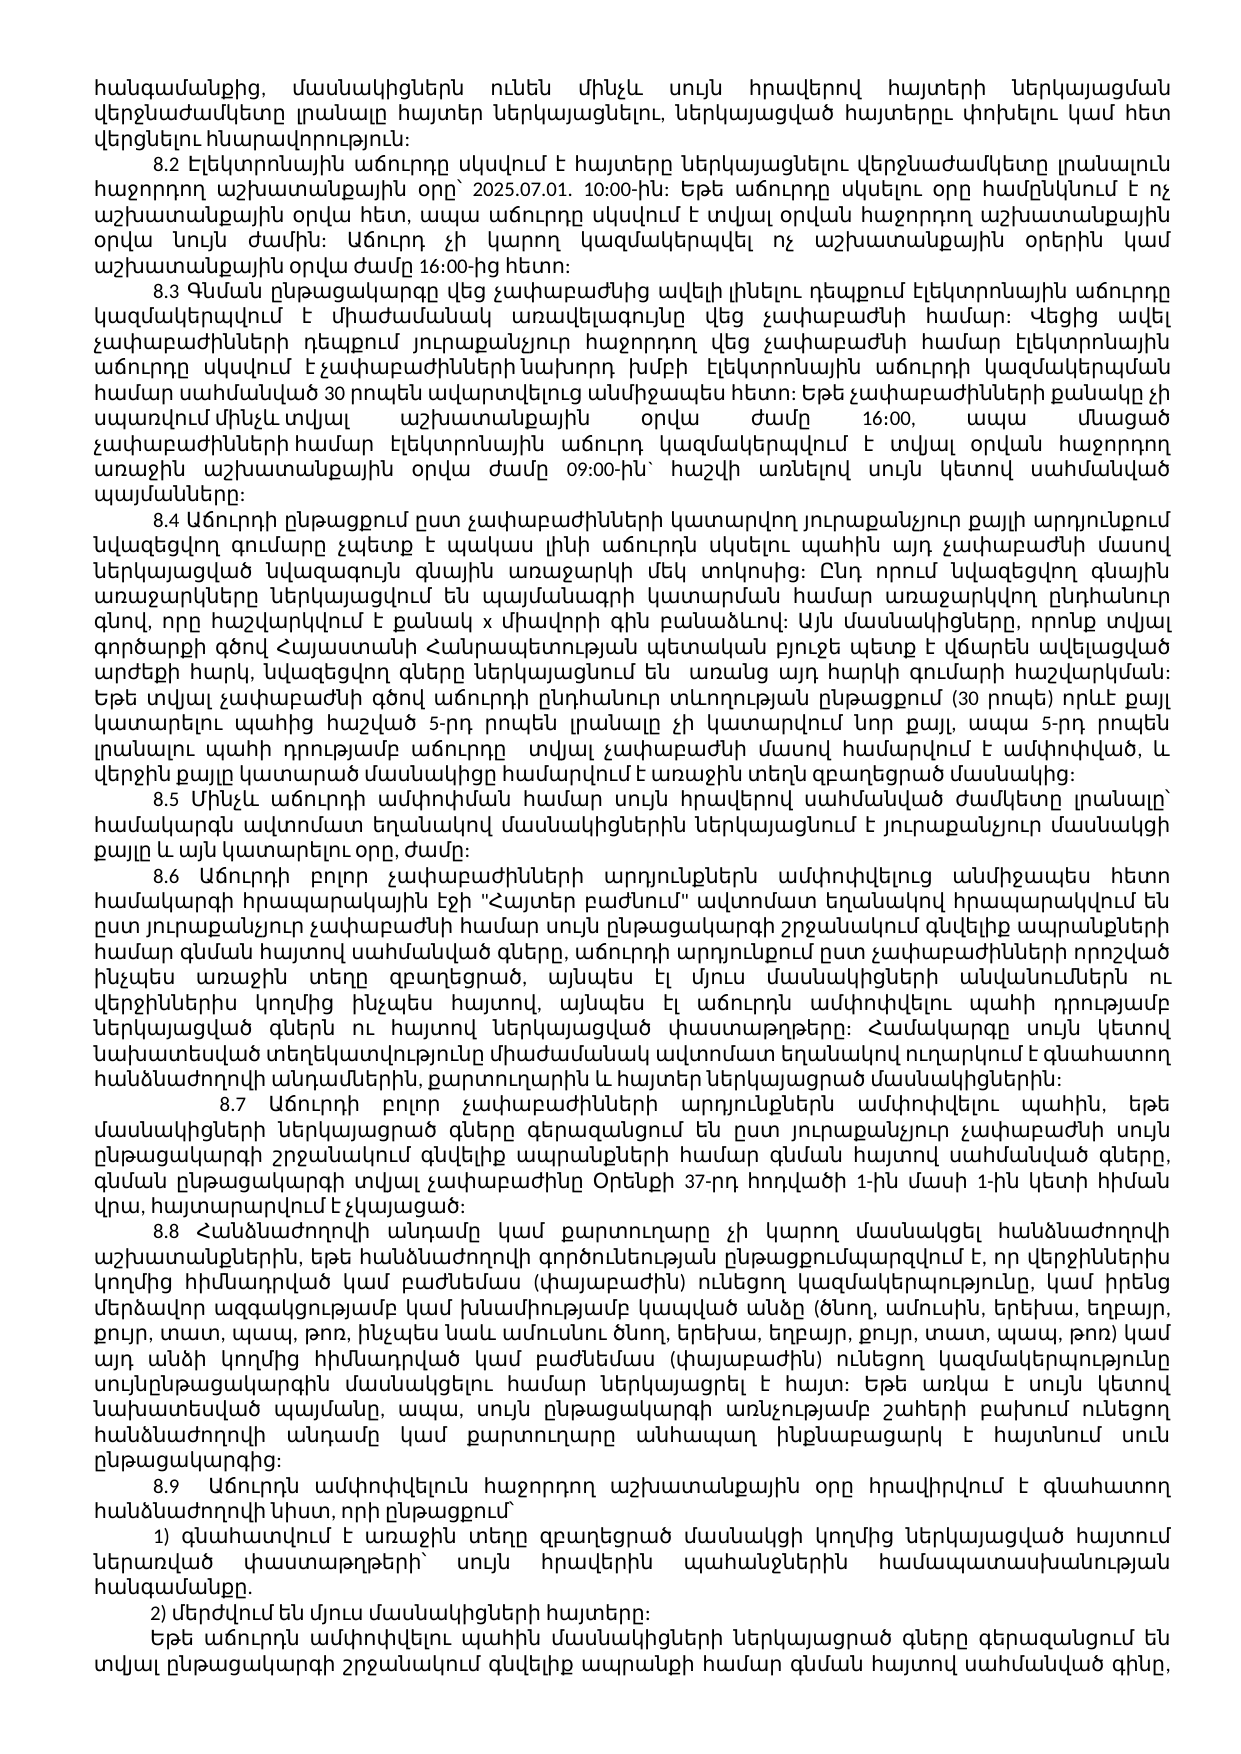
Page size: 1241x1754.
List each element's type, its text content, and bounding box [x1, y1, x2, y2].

text 8.7 Աճուրդի բոլոր չափաբաժինների արդյունքներն ամփոփվելու պահին, եթե մասնակիցների ներկայացրած գները գերազանցում են ըստ յուրաքանչյուր չափաբաժնի սույն ընթացակարգի շրջանակում գնվելիք ապրանքների համար գնման հայտով սահմանված գները, գնման ընթացակարգի տվյալ չափաբաժինը Օրենքի 37-րդ հոդվածի 1-ին մասի 1-ին կետի հիման վրա, հայտարարվում է չկայացած: [94, 1092, 1171, 1219]
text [94, 75, 1171, 151]
text 8.5 Մինչև աճուրդի ամփոփման համար սույն հրավերով սահմանված ժամկետը լրանալը՝ համակարգն ավտոմատ եղանակով մասնակիցներին ներկայացնում է յուրաքանչյուր մասնակցի քայլը և այն կատարելու օրը, ժամը: [94, 787, 1171, 863]
text 8.2 Էլեկտրոնային աճուրդը սկսվում է հայտերը ներկայացնելու վերջնաժամկետը լրանալուն հաջորդող աշխատանքային օրը՝ 2025.07.01. 10:00 -ին: Եթե աճուրդը սկսելու օրը համընկնում է ոչ աշխատանքային օրվա հետ, ապա աճուրդը սկսվում է տվյալ օրվան հաջորդող աշխատանքային օրվա նույն ժամին: Աճուրդ չի կարող կազմակերպվել ոչ աշխատանքային օրերին կամ աշխատանքային օրվա ժամը 16։00-ից հետո: [94, 151, 1171, 278]
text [94, 1625, 1171, 1676]
text 8.6 Աճուրդի բոլոր չափաբաժինների արդյունքներն ամփոփվելուց անմիջապես հետո համակարգի հրապարակային էջի "Հայտեր բաժնում" ավտոմատ եղանակով հրապարակվում են ըստ յուրաքանչյուր չափաբաժնի համար սույն ընթացակարգի շրջանակում գնվելիք ապրանքների համար գնման հայտով սահմանված գները, աճուրդի արդյունքում ըստ չափաբաժինների որոշված ինչպես առաջին տեղը զբաղեցրած, այնպես էլ մյուս մասնակիցների անվանումներն ու վերջիններիս կողմից ինչպես հայտով, այնպես էլ աճուրդն ամփոփվելու պահի դրությամբ ներկայացված գներն ու հայտով ներկայացված փաստաթղթերը: Համակարգը սույն կետով նախատեսված տեղեկատվությունը միաժամանակ ավտոմատ եղանակով ուղարկում է գնահատող հանձնաժողովի անդամներին, քարտուղարին և հայտեր ներկայացրած մասնակիցներին: [94, 863, 1171, 1092]
text 8.9 Աճուրդն ամփոփվելուն հաջորդող աշխատանքային օրը հրավիրվում է գնահատող հանձնաժողովի նիստ, որի ընթացքում՝ [94, 1473, 1171, 1524]
text 8.4 Աճուրդի ընթացքում ըստ չափաբաժինների կատարվող յուրաքանչյուր քայլի արդյունքում նվազեցվող գումարը չպետք է պակաս լինի աճուրդն սկսելու պահին այդ չափաբաժնի մասով ներկայացված նվազագույն գնային առաջարկի մեկ տոկոսից: Ընդ որում նվազեցվող գնային առաջարկները ներկայացվում են պայմանագրի կատարման համար առաջարկվող ընդհանուր գնով, որը հաշվարկվում է քանակ x միավորի գին բանաձևով: Այն մասնակիցները, որոնք տվյալ գործարքի գծով Հայաստանի Հանրապետության պետական բյուջե պետք է վճարեն ավելացված արժեքի հարկ, նվազեցվող գները ներկայացնում են առանց այդ հարկի գումարի հաշվարկման: Եթե տվյալ չափաբաժնի գծով աճուրդի ընդհանուր տևողության ընթացքում (30 րոպե) որևէ քայլ կատարելու պահից հաշված 5-րդ րոպեն լրանալը չի կատարվում նոր քայլ, ապա 5-րդ րոպեն լրանալու պահի դրությամբ աճուրդը տվյալ չափաբաժնի մասով համարվում է ամփոփված, և վերջին քայլը կատարած մասնակիցը համարվում է առաջին տեղն զբաղեցրած մասնակից: [94, 507, 1171, 787]
text 1) գնահատվում է առաջին տեղը զբաղեցրած մասնակցի կողմից ներկայացված հայտում ներառված փաստաթղթերի՝ սույն հրավերին պահանջներին համապատասխանության հանգամանքը. [94, 1524, 1171, 1600]
text 8.3 Գնման ընթացակարգը վեց չափաբաժնից ավելի լինելու դեպքում էլեկտրոնային աճուրդը կազմակերպվում է միաժամանակ առավելագույնը վեց չափաբաժնի համար: Վեցից ավել չափաբաժինների դեպքում յուրաքանչյուր հաջորդող վեց չափաբաժնի համար էլեկտրոնային աճուրդը սկսվում է չափաբաժինների նախորդ խմբի էլեկտրոնային աճուրդի կազմակերպման համար սահմանված 30 րոպեն ավարտվելուց անմիջապես հետո: Եթե չափաբաժինների քանակը չի սպառվում մինչև տվյալ աշխատանքային օրվա ժամը 16։00, ապա մնացած չափաբաժինների համար էլեկտրոնային աճուրդ կազմակերպվում է տվյալ օրվան հաջորդող առաջին աշխատանքային օրվա ժամը 09:00-ին` հաշվի առնելով սույն կետով սահմանված պայմանները: [94, 278, 1171, 507]
text 8.8 Հանձնաժողովի անդամը կամ քարտուղարը չի կարող մասնակցել հանձնաժողովի աշխատանքներին, եթե հանձնաժողովի գործունեության ընթացքումպարզվում է, որ վերջիններիս կողմից հիմնադրված կամ բաժնեմաս (փայաբաժին) ունեցող կազմակերպությունը, կամ իրենց մերձավոր ազգակցությամբ կամ խնամիությամբ կապված անձը (ծնող, ամուսին, երեխա, եղբայր, քույր, տատ, պապ, թոռ, ինչպես նաև ամուսնու ծնող, երեխա, եղբայր, քույր, տատ, պապ, թոռ) կամ այդ անձի կողմից հիմնադրված կամ բաժնեմաս (փայաբաժին) ունեցող կազմակերպությունը սույնընթացակարգին մասնակցելու համար ներկայացրել է հայտ: Եթե առկա է սույն կետով նախատեսված պայմանը, ապա, սույն ընթացակարգի առնչությամբ շահերի բախում ունեցող հանձնաժողովի անդամը կամ քարտուղարը անհապաղ ինքնաբացարկ է հայտնում սուն ընթացակարգից: [94, 1219, 1171, 1473]
text 2) մերժվում են մյուս մասնակիցների հայտերը: [94, 1600, 1171, 1625]
